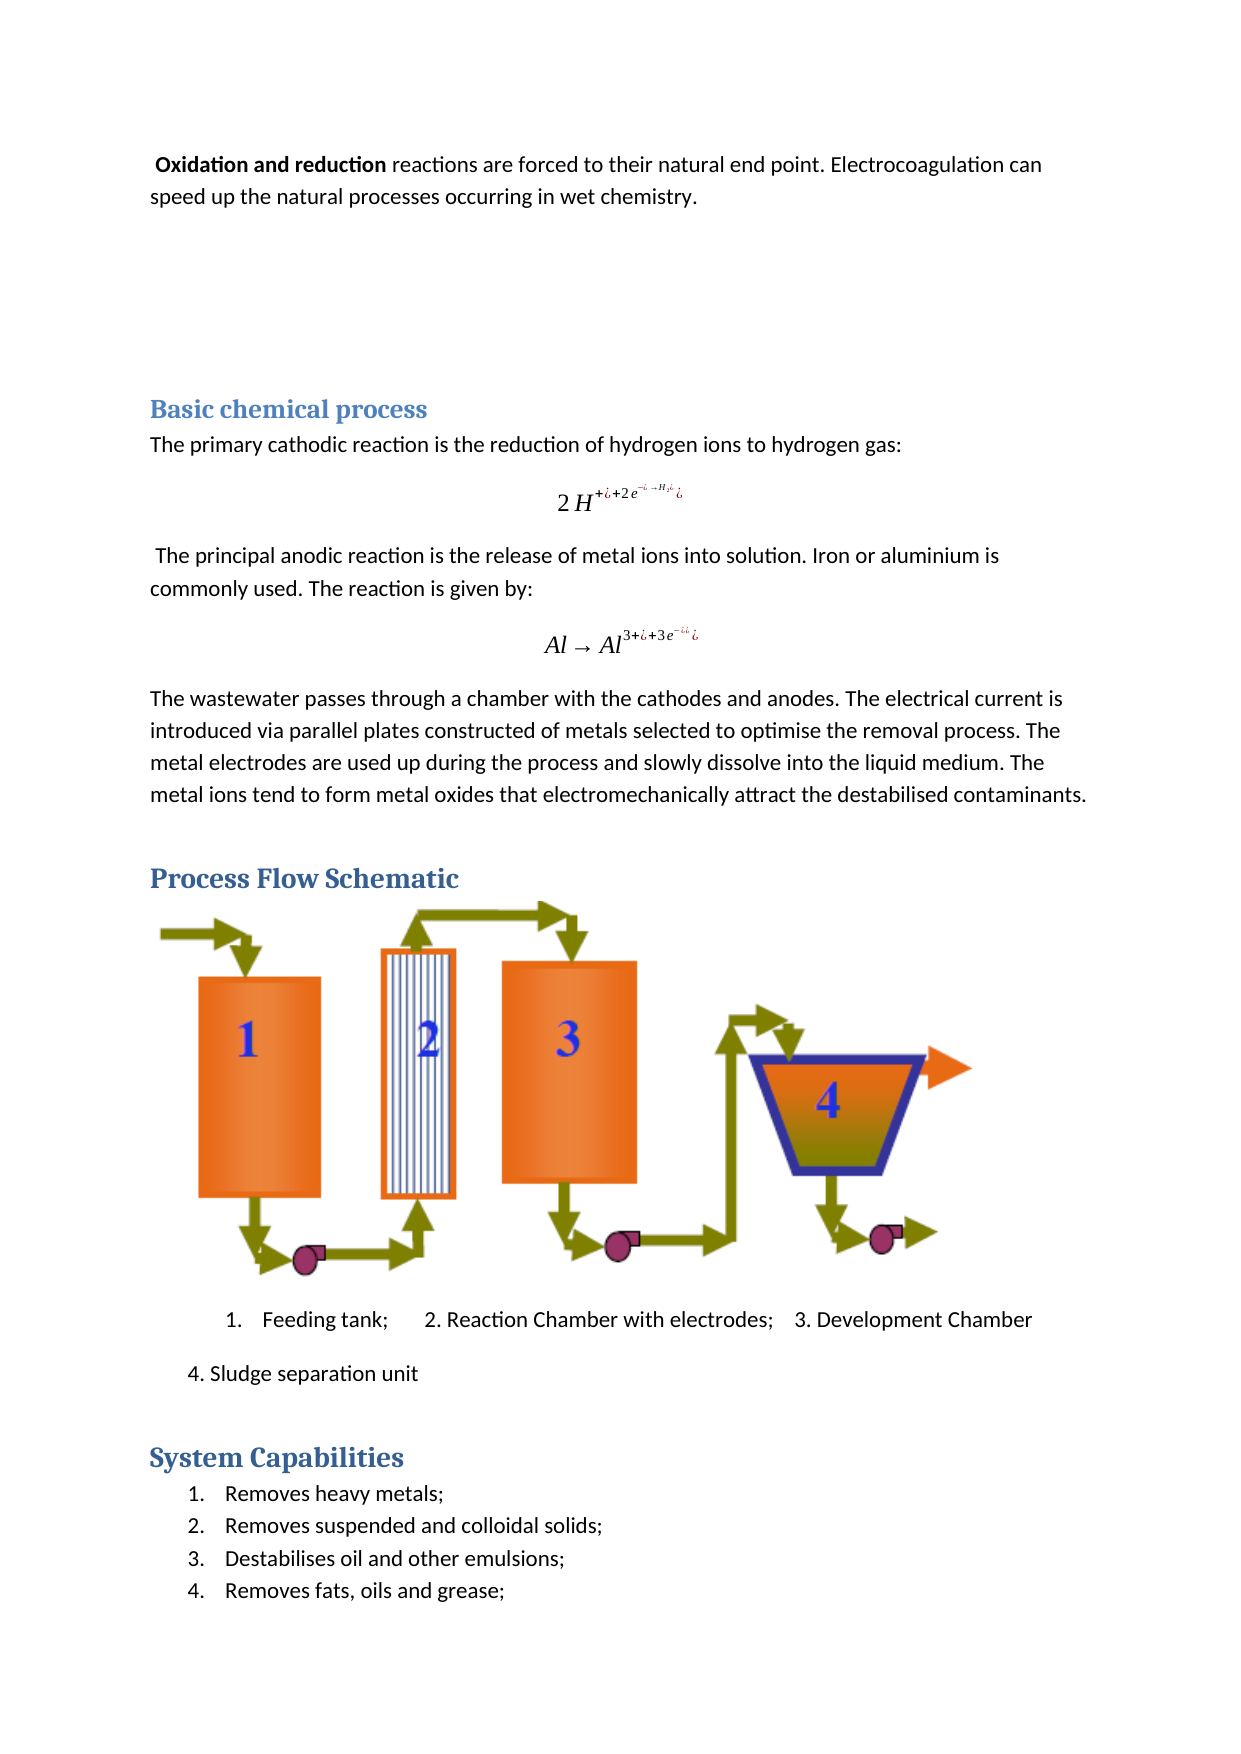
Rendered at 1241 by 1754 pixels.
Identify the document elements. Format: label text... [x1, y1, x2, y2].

text The principal anodic reaction is the release of metal ions into solution. Iron or aluminium is commonly used. The reaction is given by: [150, 542, 1090, 602]
list Removes suspended and colloidal solids; [187, 1512, 1090, 1539]
subtitle Basic chemical process [150, 394, 1090, 425]
text The primary cathodic reaction is the reduction of hydrogen ions to hydrogen gas: [150, 430, 1090, 458]
list Removes heavy metals; [187, 1479, 1090, 1507]
subtitle Process Flow Schematic [150, 862, 1090, 896]
list Destabilises oil and other emulsions; [187, 1544, 1090, 1572]
text The wastewater passes through a chamber with the cathodes and anodes. The electrical current is introduced via parallel plates constructed of metals selected to optimise the removal process. The metal electrodes are used up during the process and slowly dissolve into the liquid medium. The metal ions tend to form metal oxides that electromechanically attract the destabilised contaminants. [150, 684, 1090, 808]
subtitle System Capabilities [150, 1441, 1090, 1474]
text Oxidation and reduction reactions are forced to their natural end point. Electrocoagulation can speed up the natural processes occurring in wet chemistry. [150, 150, 1090, 210]
list Feeding tank; 2. Reaction Chamber with electrodes; 3. Development Chamber [225, 1306, 1090, 1334]
text 4. Sludge separation unit [187, 1359, 1090, 1387]
list Removes fats, oils and grease; [187, 1576, 1090, 1604]
